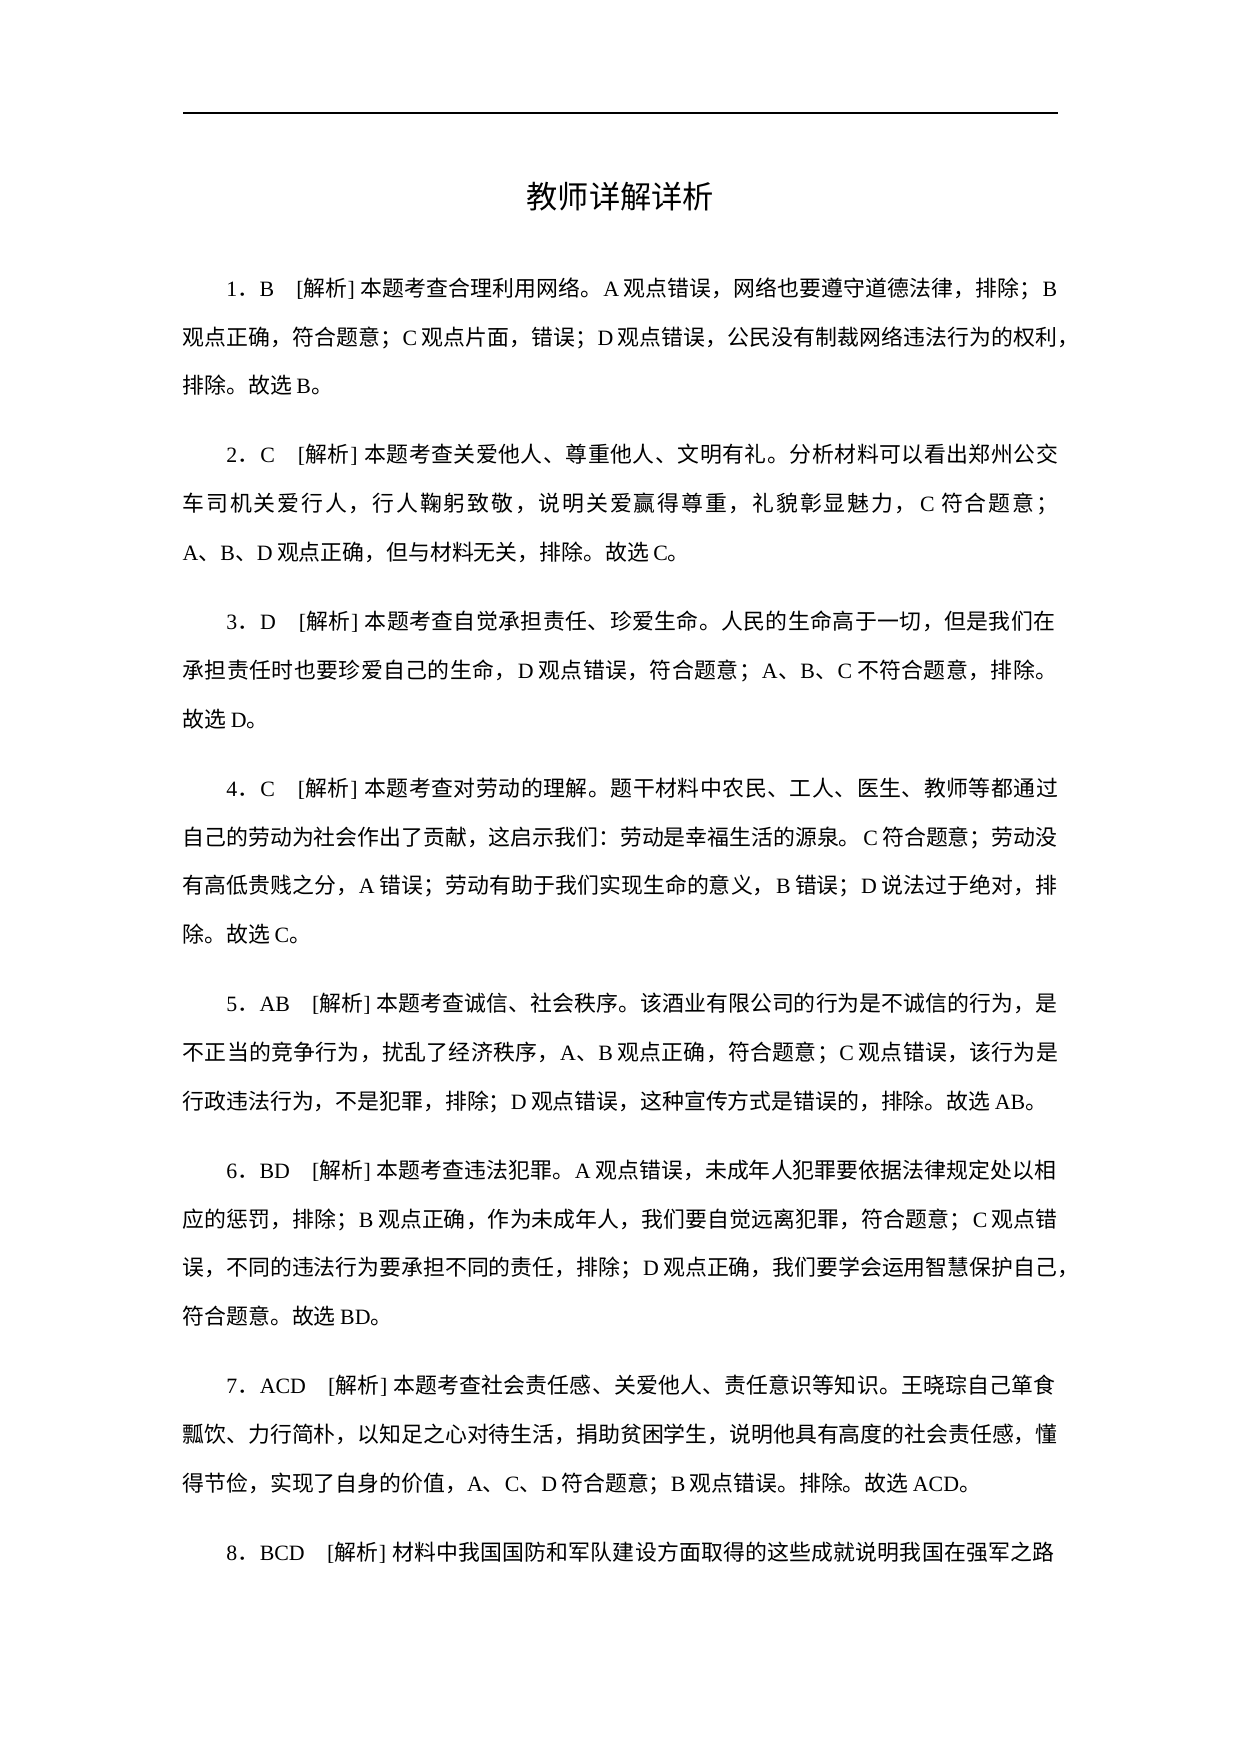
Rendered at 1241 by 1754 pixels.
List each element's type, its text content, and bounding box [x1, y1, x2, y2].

text 2．C [解析] 本题考查关爱他人、尊重他人、文明有礼。分析材料可以看出郑州公交车司机关爱行人，行人鞠躬致敬，说明关爱赢得尊重，礼貌彰显魅力，C符合题意；A、B、D观点正确，但与材料无关，排除。故选C。 [182, 437, 1058, 567]
text 教师详解详析 [182, 162, 1058, 227]
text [182, 1534, 1058, 1567]
text 5．AB [解析] 本题考查诚信、社会秩序。该酒业有限公司的行为是不诚信的行为，是不正当的竞争行为，扰乱了经济秩序，A、B观点正确，符合题意；C观点错误，该行为是行政违法行为，不是犯罪，排除；D观点错误，这种宣传方式是错误的，排除。故选AB。 [182, 986, 1058, 1116]
text 3．D [解析] 本题考查自觉承担责任、珍爱生命。人民的生命高于一切，但是我们在承担责任时也要珍爱自己的生命，D观点错误，符合题意；A、B、C不符合题意，排除。故选D。 [182, 604, 1058, 734]
text 1．B [解析] 本题考查合理利用网络。A观点错误，网络也要遵守道德法律，排除；B观点正确，符合题意；C观点片面，错误；D观点错误，公民没有制裁网络违法行为的权利，排除。故选B。 [182, 270, 1058, 400]
text 6．BD [解析] 本题考查违法犯罪。A观点错误，未成年人犯罪要依据法律规定处以相应的惩罚，排除；B观点正确，作为未成年人，我们要自觉远离犯罪，符合题意；C观点错误，不同的违法行为要承担不同的责任，排除；D观点正确，我们要学会运用智慧保护自己，符合题意。故选BD。 [182, 1152, 1058, 1331]
text 4．C [解析] 本题考查对劳动的理解。题干材料中农民、工人、医生、教师等都通过自己的劳动为社会作出了贡献，这启示我们：劳动是幸福生活的源泉。C符合题意；劳动没有高低贵贱之分，A错误；劳动有助于我们实现生命的意义，B错误；D说法过于绝对，排除。故选C。 [182, 770, 1058, 949]
text 7．ACD [解析] 本题考查社会责任感、关爱他人、责任意识等知识。王晓琮自己箪食瓢饮、力行简朴，以知足之心对待生活，捐助贫困学生，说明他具有高度的社会责任感，懂得节俭，实现了自身的价值，A、C、D符合题意；B观点错误。排除。故选ACD。 [182, 1368, 1058, 1498]
